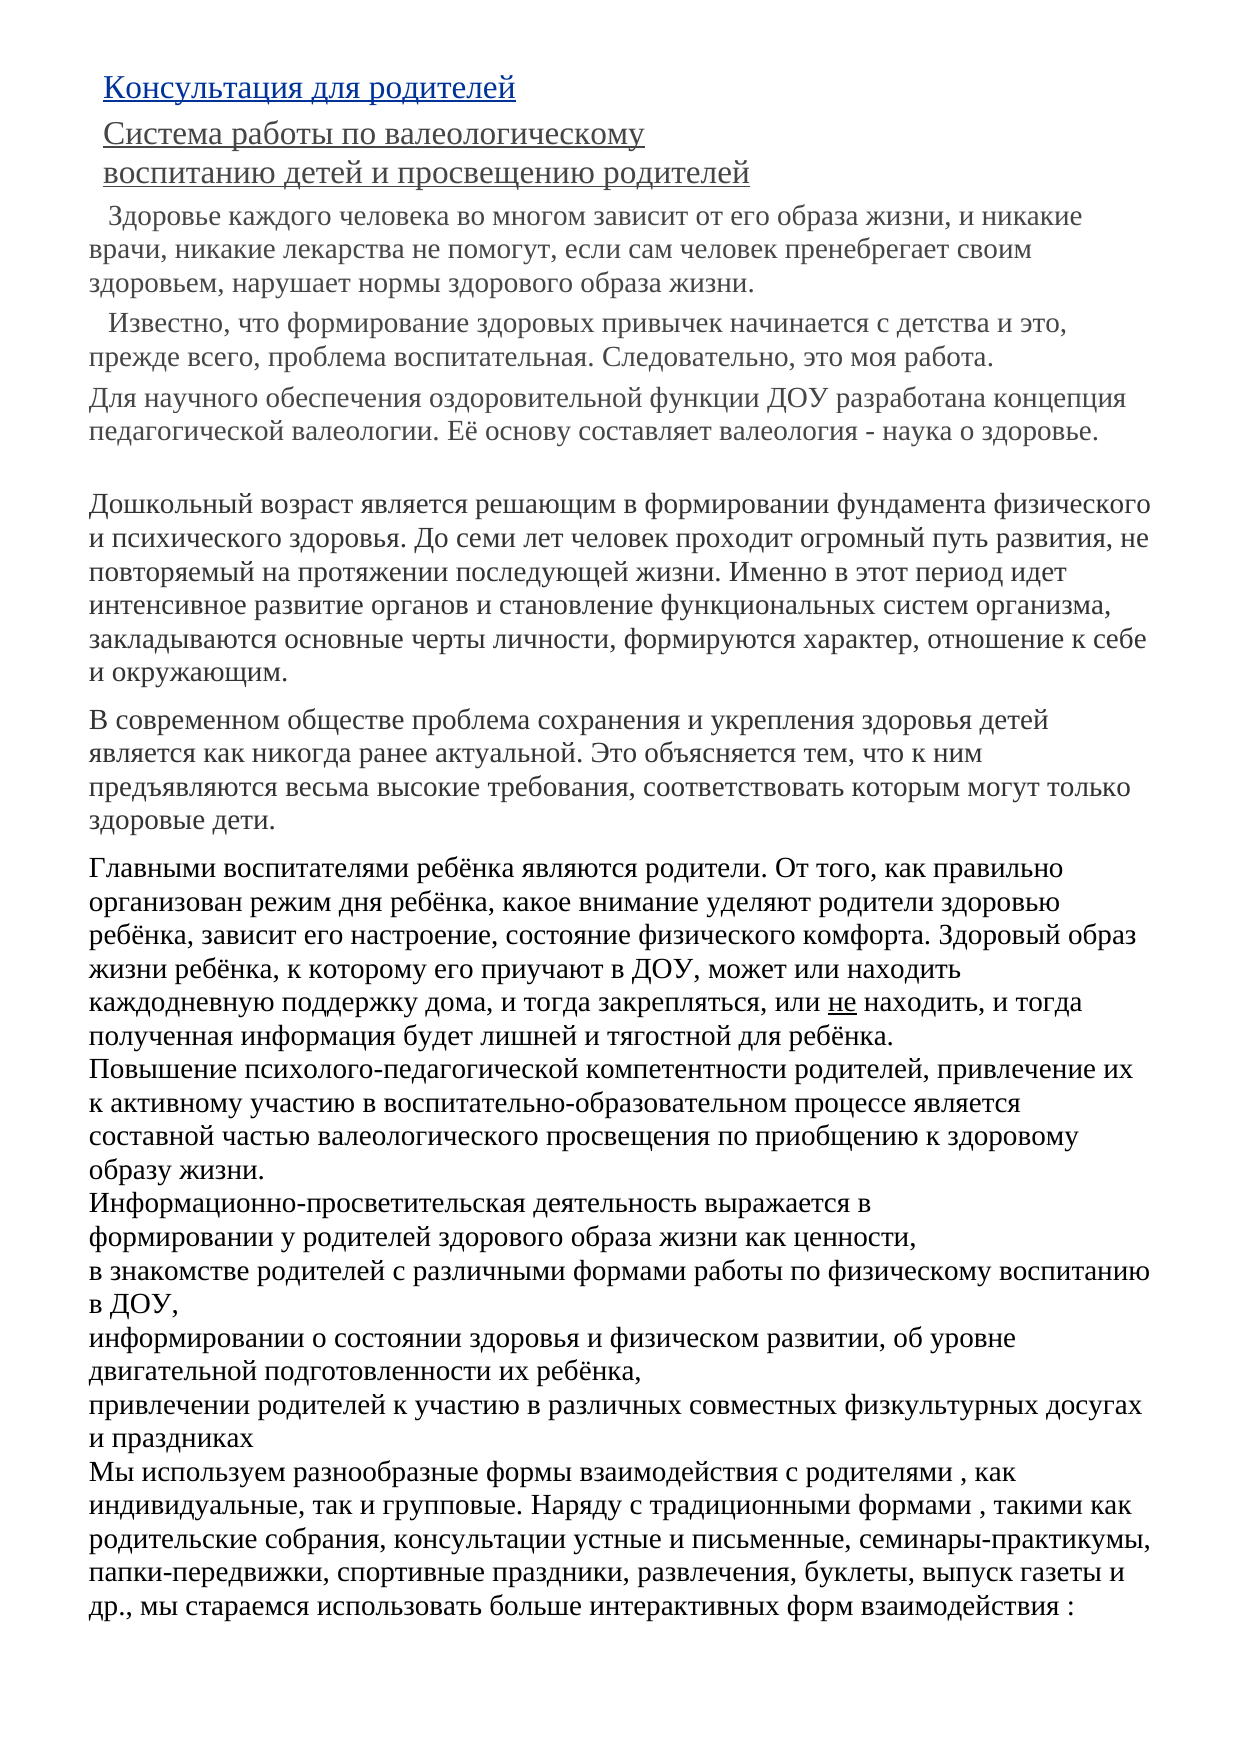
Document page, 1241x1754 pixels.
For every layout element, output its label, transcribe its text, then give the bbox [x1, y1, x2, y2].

text В современном обществе проблема сохранения и укрепления здоровья детей является как никогда ранее актуальной. Это объясняется тем, что к ним предъявляются весьма высокие требования, соответствовать которым могут только здоровые дети. [89, 702, 1152, 836]
text привлечении родителей к участию в различных совместных физкультурных досугах и праздниках [89, 1387, 1152, 1454]
text Дошкольный возраст является решающим в формировании фундамента физического и психического здоровья. До семи лет человек проходит огромный путь развития, не повторяемый на протяжении последующей жизни. Именно в этот период идет интенсивное развитие органов и становление функциональных систем организма, закладываются основные черты личности, формируются характер, отношение к себе и окружающим. [89, 487, 1152, 688]
text Здоровье каждого человека во многом зависит от его образа жизни, и никакие врачи, никакие лекарства не помогут, если сам человек пренебрегает своим здоровьем, нарушает нормы здорового образа жизни. [89, 198, 1152, 298]
text Известно, что формирование здоровых привычек начинается с детства и это, прежде всего, проблема воспитательная. Следовательно, это моя работа. [89, 306, 1152, 373]
text Повышение психолого-педагогической компетентности родителей, привлечение их к активному участию в воспитательно-образовательном процессе является составной частью валеологического просвещения по приобщению к здоровому образу жизни. [89, 1051, 1152, 1186]
text Информационно-просветительская деятельность выражается в [89, 1186, 1152, 1219]
text информировании о состоянии здоровья и физическом развитии, об уровне двигательной подготовленности их ребёнка, [89, 1320, 1152, 1387]
text Главными воспитателями ребёнка являются родители. От того, как правильно организован режим дня ребёнка, какое внимание уделяют родители здоровью ребёнка, зависит его настроение, состояние физического комфорта. Здоровый образ жизни ребёнка, к которому его приучают в ДОУ, может или находить каждодневную поддержку дома, и тогда закрепляться, или не находить, и тогда полученная информация будет лишней и тягостной для ребёнка. [89, 850, 1152, 1051]
text формировании у родителей здорового образа жизни как ценности, [89, 1219, 1152, 1253]
text Мы используем разнообразные формы взаимодействия с родителями , как индивидуальные, так и групповые. Наряду с традиционными формами , такими как родительские собрания, консультации устные и письменные, семинары-практикумы, папки-передвижки, спортивные праздники, развлечения, буклеты, выпуск газеты и др., мы стараемся использовать больше интерактивных форм взаимодействия : [89, 1454, 1152, 1622]
text Система работы по валеологическому воспитанию детей и просвещению родителей [103, 112, 1137, 191]
text в знакомстве родителей с различными формами работы по физическому воспитанию в ДОУ, [89, 1253, 1152, 1320]
text Консультация для родителей [103, 66, 1137, 105]
